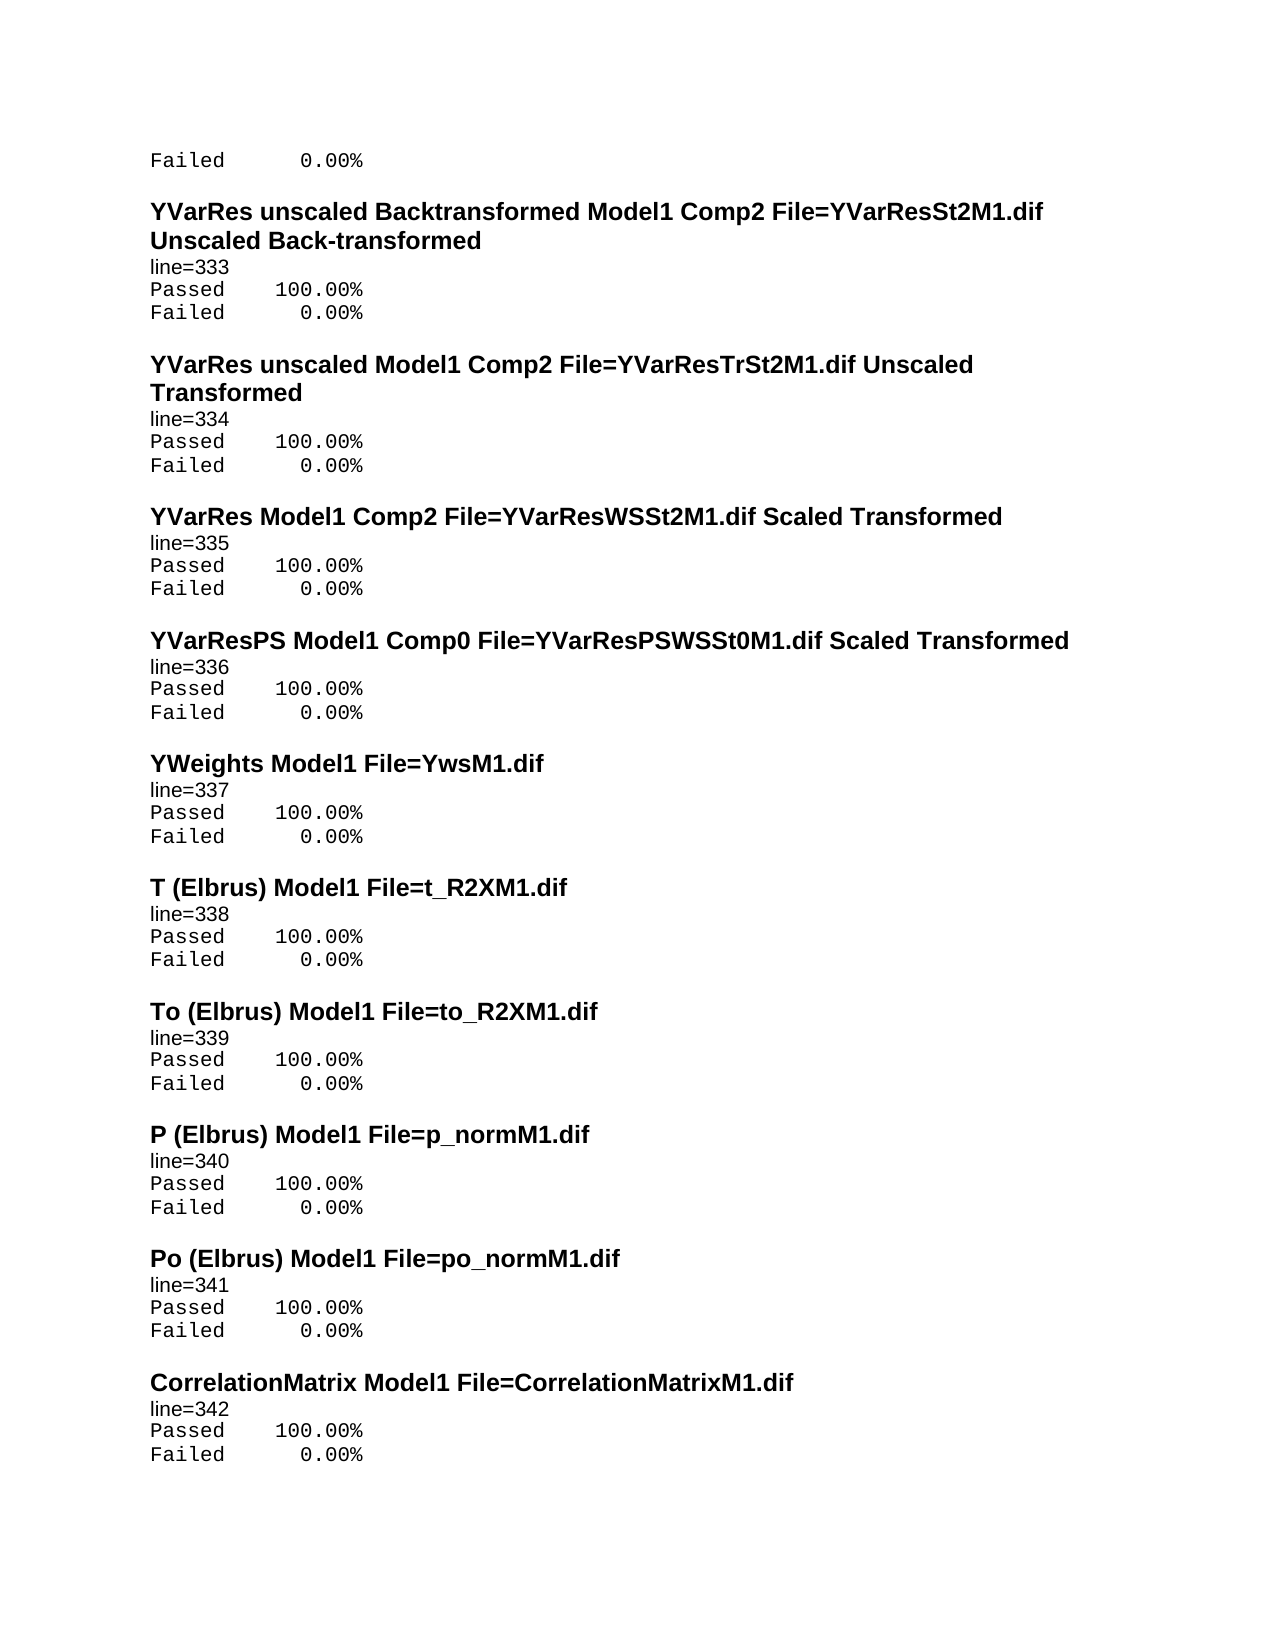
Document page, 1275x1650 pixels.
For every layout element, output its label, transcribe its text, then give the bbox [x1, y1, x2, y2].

text YVarResPS Model1 Comp0 File=YVarResPSWSSt0M1.dif Scaled Transformed [150, 626, 1125, 654]
text YWeights Model1 File=YwsM1.dif [150, 749, 1125, 778]
text Failed 0.00% [150, 302, 1125, 326]
text Passed 100.00% [150, 678, 1125, 702]
text line=341 [150, 1273, 1125, 1297]
text Failed 0.00% [150, 702, 1125, 726]
text Passed 100.00% [150, 1420, 1125, 1444]
text Po (Elbrus) Model1 File=po_normM1.dif [150, 1244, 1125, 1273]
text YVarRes Model1 Comp2 File=YVarResWSSt2M1.dif Scaled Transformed [150, 502, 1125, 531]
text Passed 100.00% [150, 431, 1125, 455]
text To (Elbrus) Model1 File=to_R2XM1.dif [150, 997, 1125, 1025]
text Passed 100.00% [150, 279, 1125, 302]
text line=334 [150, 407, 1125, 431]
text line=338 [150, 902, 1125, 926]
text line=342 [150, 1396, 1125, 1420]
text Failed 0.00% [150, 949, 1125, 973]
text line=337 [150, 778, 1125, 802]
text YVarRes unscaled Backtransformed Model1 Comp2 File=YVarResSt2M1.dif Unscaled Back-transformed [150, 197, 1125, 255]
text Failed 0.00% [150, 1320, 1125, 1344]
text Passed 100.00% [150, 1173, 1125, 1197]
text line=335 [150, 531, 1125, 555]
text T (Elbrus) Model1 File=t_R2XM1.dif [150, 873, 1125, 902]
text line=333 [150, 255, 1125, 279]
text Failed 0.00% [150, 826, 1125, 849]
text Failed 0.00% [150, 1444, 1125, 1468]
text P (Elbrus) Model1 File=p_normM1.dif [150, 1120, 1125, 1149]
text Passed 100.00% [150, 1049, 1125, 1073]
text CorrelationMatrix Model1 File=CorrelationMatrixM1.dif [150, 1368, 1125, 1396]
text Failed 0.00% [150, 455, 1125, 478]
text Passed 100.00% [150, 555, 1125, 578]
text line=340 [150, 1149, 1125, 1173]
text line=339 [150, 1025, 1125, 1049]
text Failed 0.00% [150, 1197, 1125, 1220]
text Passed 100.00% [150, 926, 1125, 949]
text Failed 0.00% [150, 1073, 1125, 1097]
text Failed 0.00% [150, 578, 1125, 602]
text YVarRes unscaled Model1 Comp2 File=YVarResTrSt2M1.dif Unscaled Transformed [150, 350, 1125, 407]
text line=336 [150, 654, 1125, 678]
text Failed 0.00% [150, 150, 1125, 174]
text Passed 100.00% [150, 802, 1125, 826]
text Passed 100.00% [150, 1297, 1125, 1320]
